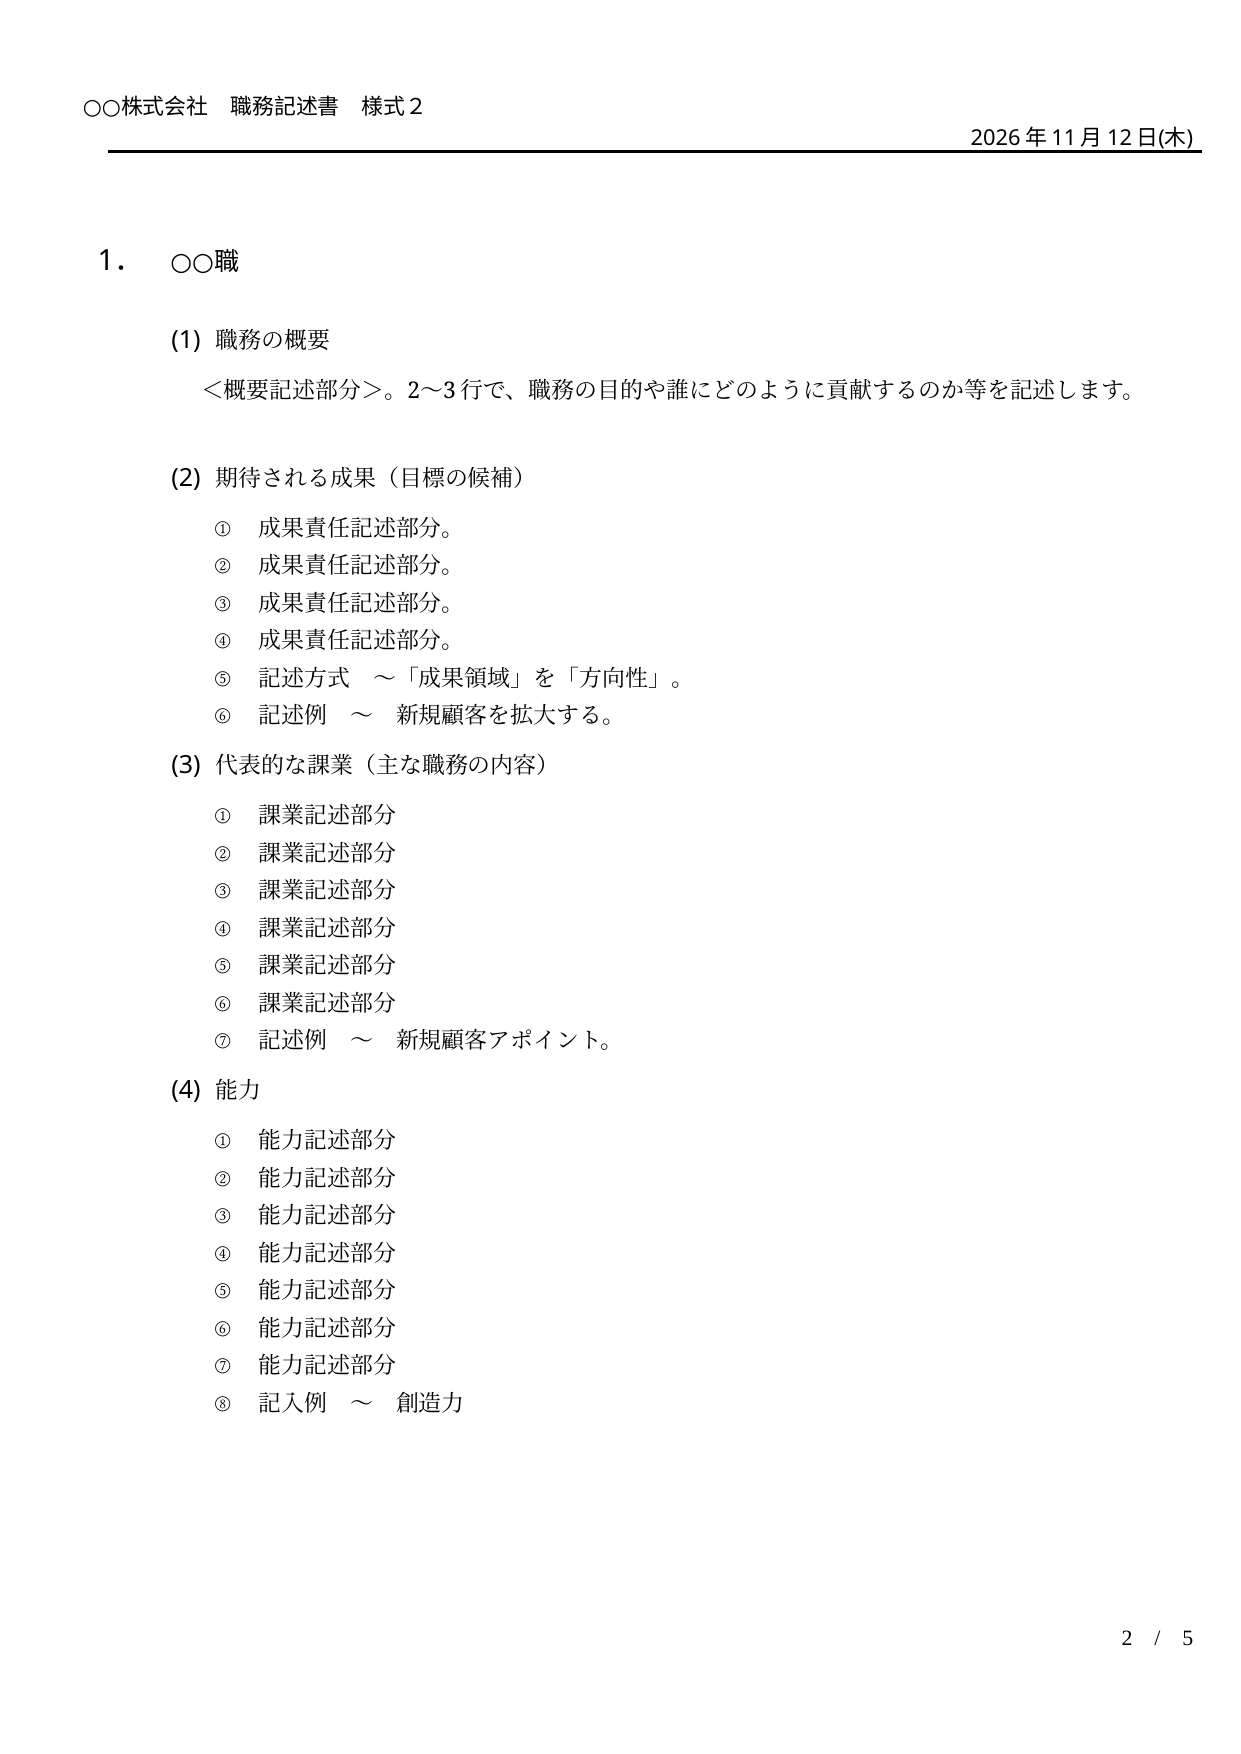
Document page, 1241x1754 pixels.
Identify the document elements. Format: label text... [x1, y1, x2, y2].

subtitle 記入例 ～ 創造力 [214, 1382, 1193, 1420]
subtitle 課業記述部分 [214, 795, 1193, 832]
subtitle 記述方式 ～「成果領域」を「方向性」。 [214, 657, 1193, 695]
subtitle 能力 [171, 1070, 1193, 1107]
subtitle 記述例 ～ 新規顧客を拡大する。 [214, 695, 1193, 732]
subtitle 記述例 ～ 新規顧客アポイント。 [214, 1020, 1193, 1057]
subtitle 課業記述部分 [214, 832, 1193, 870]
subtitle 成果責任記述部分。 [214, 620, 1193, 657]
subtitle 課業記述部分 [214, 907, 1193, 945]
subtitle 職務の概要 [171, 320, 1193, 357]
subtitle 課業記述部分 [214, 870, 1193, 907]
subtitle 課業記述部分 [214, 982, 1193, 1020]
subtitle 成果責任記述部分。 [214, 582, 1193, 620]
subtitle 課業記述部分 [214, 945, 1193, 982]
subtitle 能力記述部分 [214, 1232, 1193, 1270]
subtitle 成果責任記述部分。 [214, 507, 1193, 545]
subtitle 期待される成果（目標の候補） [171, 457, 1193, 495]
subtitle 能力記述部分 [214, 1307, 1193, 1345]
subtitle ○○職 [97, 220, 1193, 295]
subtitle 能力記述部分 [214, 1345, 1193, 1382]
subtitle 能力記述部分 [214, 1195, 1193, 1232]
subtitle 能力記述部分 [214, 1270, 1193, 1307]
subtitle 成果責任記述部分。 [214, 545, 1193, 582]
text ＜概要記述部分＞。2～3行で、職務の目的や誰にどのように貢献するのか等を記述します。 [177, 370, 1193, 407]
subtitle 能力記述部分 [214, 1157, 1193, 1195]
subtitle 代表的な課業（主な職務の内容） [171, 745, 1193, 782]
subtitle 能力記述部分 [214, 1120, 1193, 1157]
